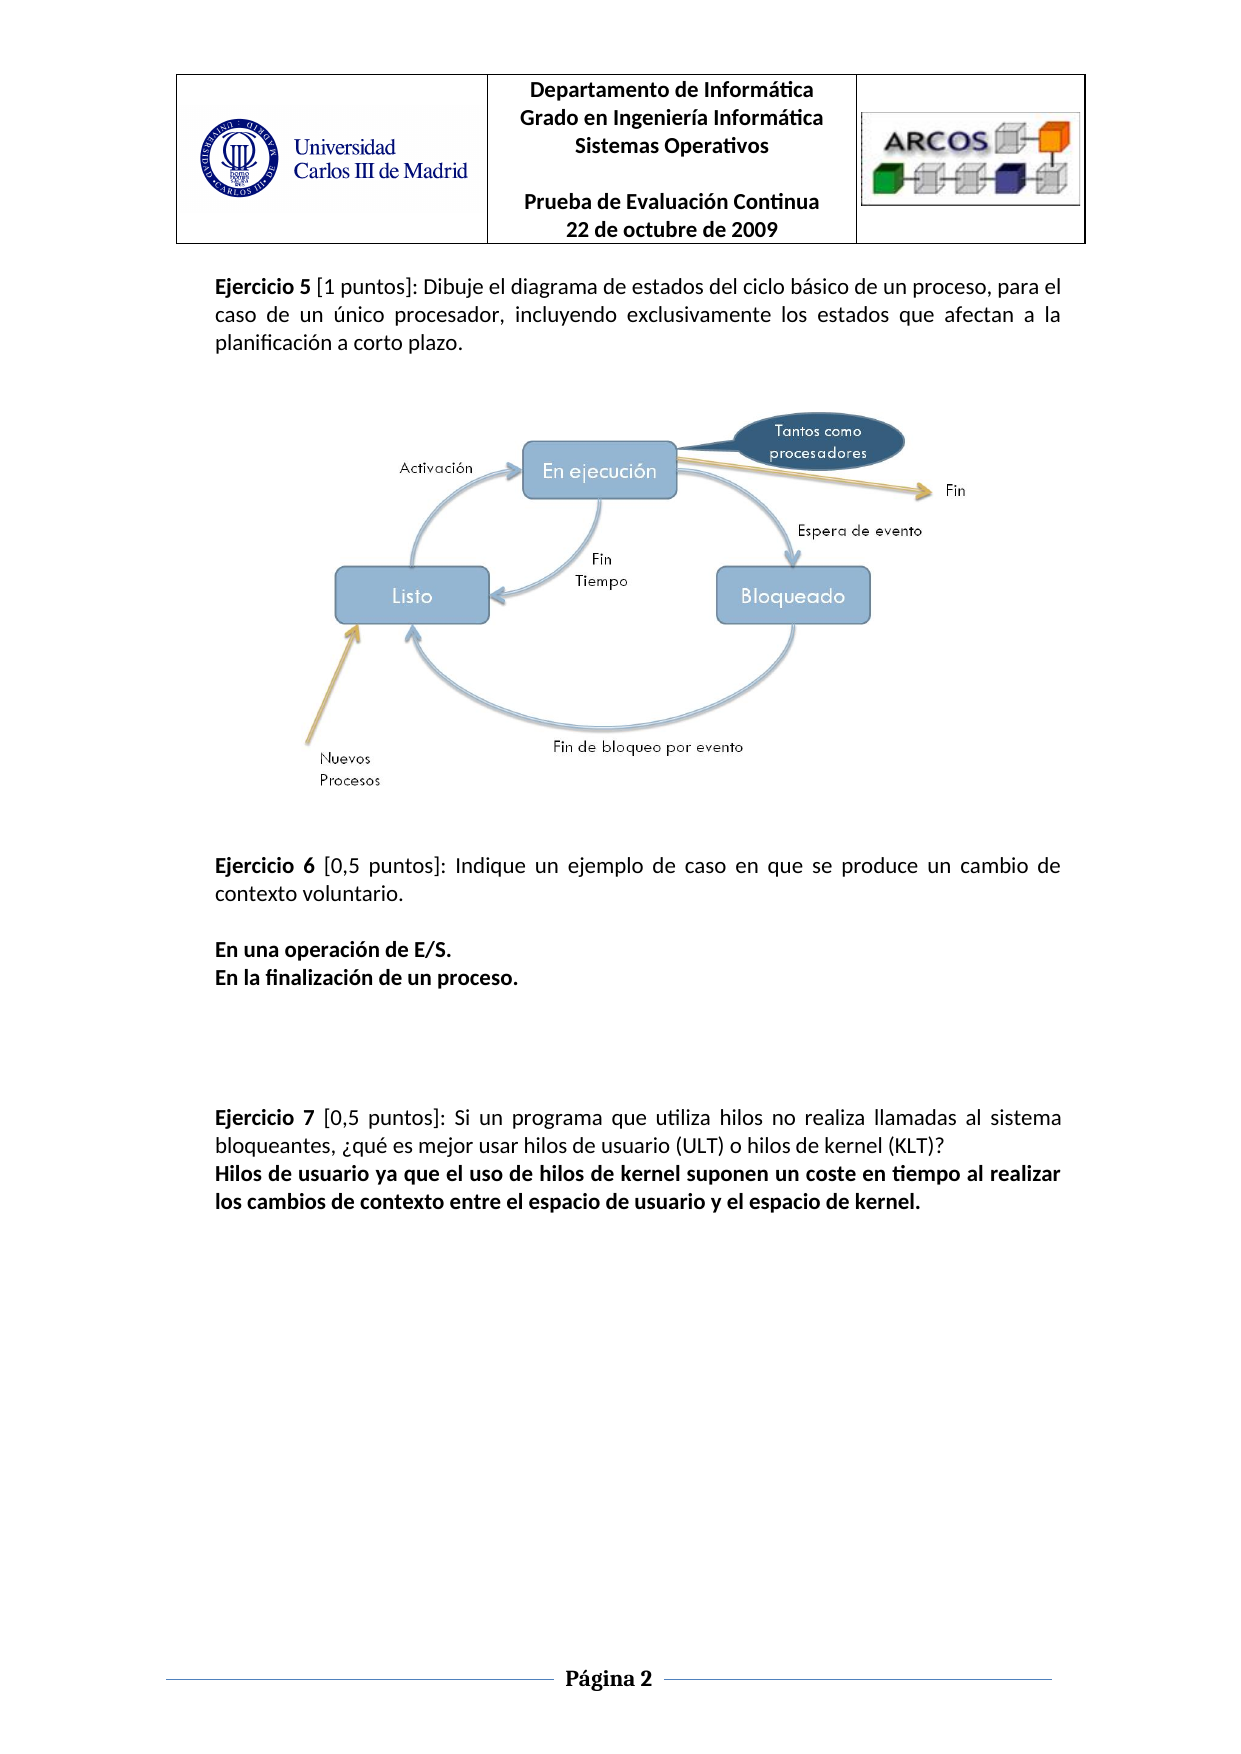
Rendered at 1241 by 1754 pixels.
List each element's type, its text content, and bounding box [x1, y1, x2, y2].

text Ejercicio 5 [1 puntos]: Dibuje el diagrama de estados del ciclo básico de un proceso, para el caso de un único procesador, incluyendo exclusivamente los estados que afectan a la planificación a corto plazo. [215, 272, 1063, 356]
text Hilos de usuario ya que el uso de hilos de kernel suponen un coste en tiempo al realizar los cambios de contexto entre el espacio de usuario y el espacio de kernel. [215, 1159, 1063, 1215]
text En la finalización de un proceso. [215, 963, 1063, 991]
picture [178, 105, 486, 213]
picture [861, 112, 1081, 206]
picture [301, 412, 977, 795]
text Ejercicio 6 [0,5 puntos]: Indique un ejemplo de caso en que se produce un cambio de contexto voluntario. [215, 851, 1063, 907]
text En una operación de E/S. [215, 935, 1063, 963]
text Ejercicio 7 [0,5 puntos]: Si un programa que utiliza hilos no realiza llamadas al sistema bloqueantes, ¿qué es mejor usar hilos de usuario (ULT) o hilos de kernel (KLT)? [215, 1103, 1063, 1159]
